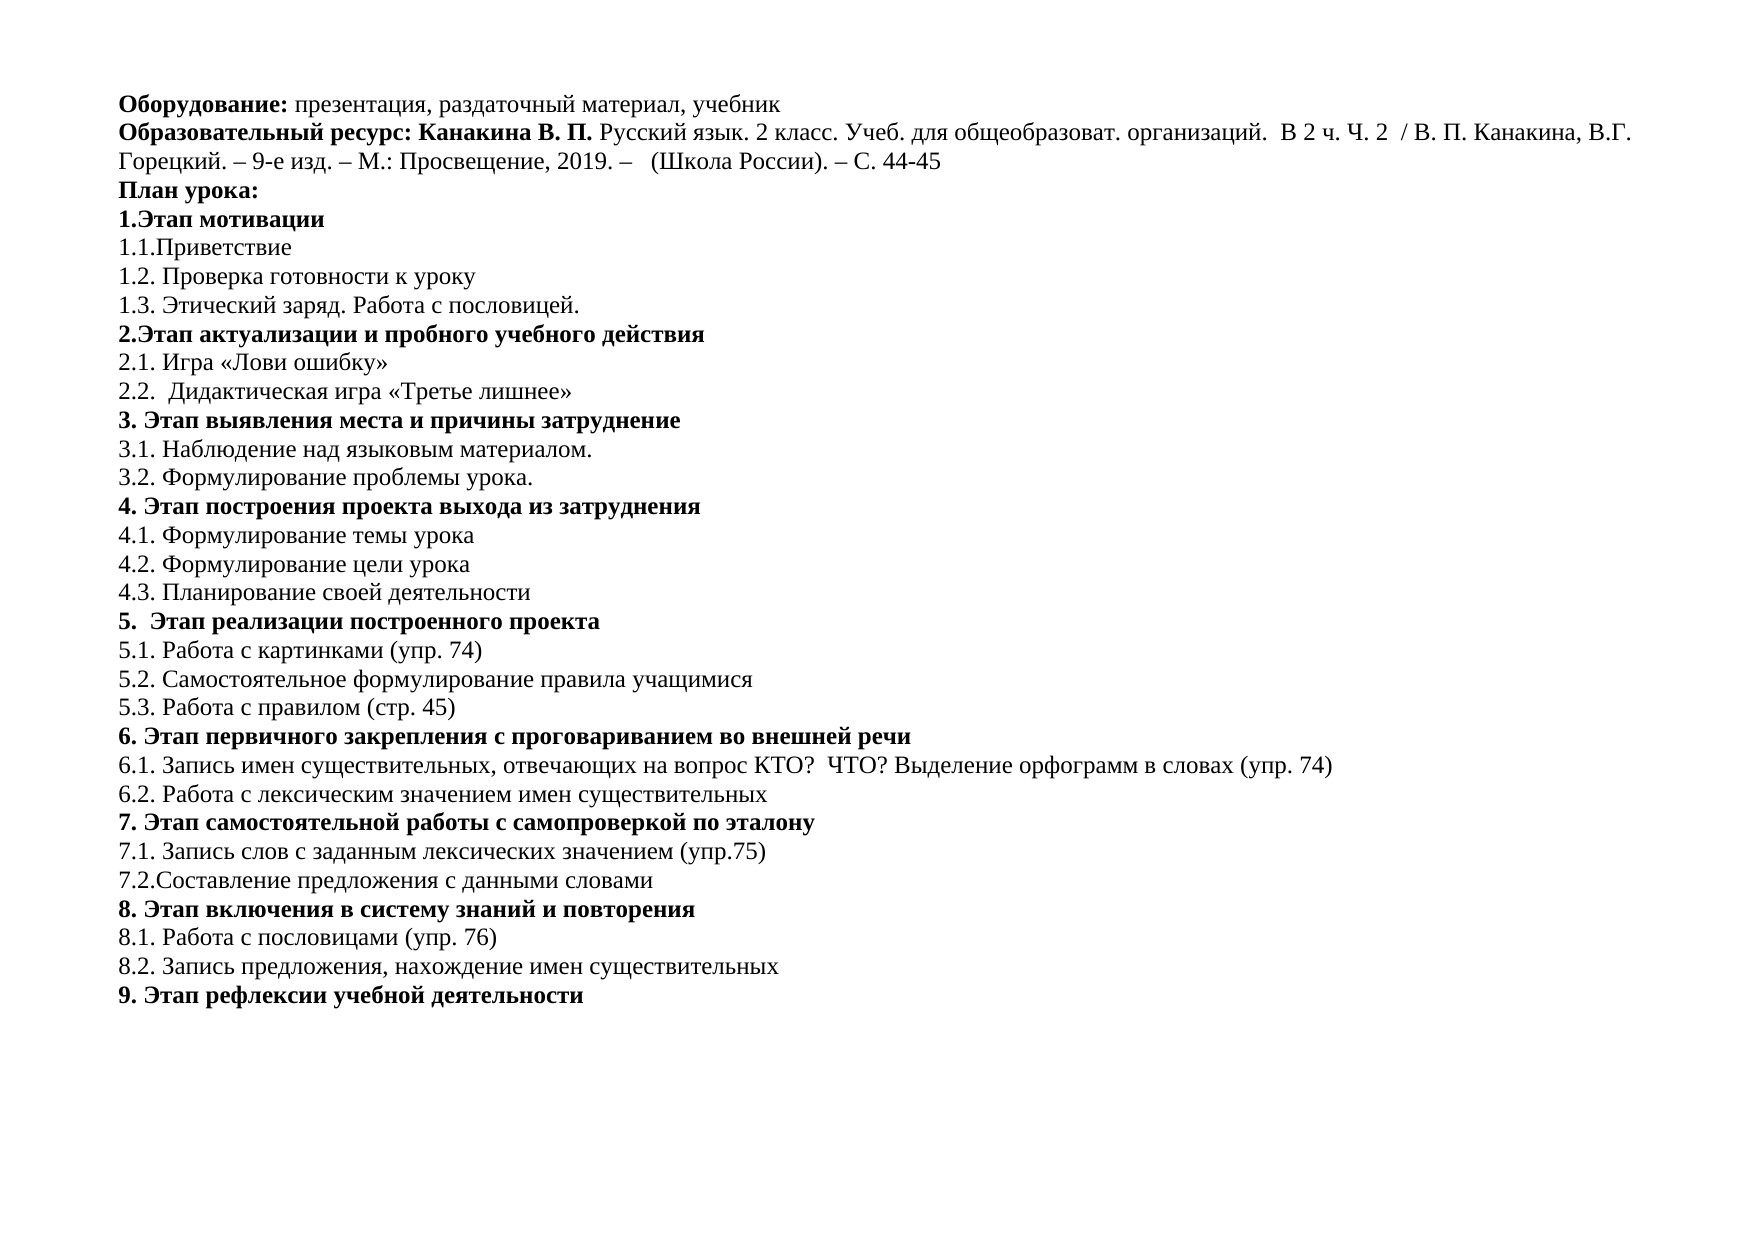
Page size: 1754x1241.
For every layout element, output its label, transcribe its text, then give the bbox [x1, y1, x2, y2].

text 6. Этап первичного закрепления с проговариванием во внешней речи [118, 721, 1636, 750]
text 4.1. Формулирование темы урока [118, 520, 1636, 549]
text 9. Этап рефлексии учебной деятельности [118, 980, 1636, 1009]
text 4.2. Формулирование цели урока [118, 549, 1636, 577]
text 4.3. Планирование своей деятельности [118, 577, 1636, 606]
text 3.1. Наблюдение над языковым материалом. [118, 434, 1636, 462]
text 1.1.Приветствие [118, 232, 1636, 261]
text План урока: [118, 175, 1636, 204]
text 7.1. Запись слов с заданным лексических значением (упр.75) [118, 836, 1636, 865]
text 8.2. Запись предложения, нахождение имен существительных [118, 951, 1636, 980]
text Образовательный ресурс: Канакина В. П. Русский язык. 2 класс. Учеб. для общеобразоват. организаций. В 2 ч. Ч. 2 / В. П. Канакина, В.Г. Горецкий. – 9-е изд. – М.: Просвещение, 2019. – (Школа России). – С. 44-45 [118, 117, 1636, 175]
text 4. Этап построения проекта выхода из затруднения [118, 491, 1636, 520]
text 7.2.Составление предложения с данными словами [118, 865, 1636, 894]
text 5.2. Самостоятельное формулирование правила учащимися [118, 664, 1636, 692]
text 1.2. Проверка готовности к уроку [118, 261, 1636, 290]
text 2.1. Игра «Лови ошибку» [118, 347, 1636, 376]
text 2.Этап актуализации и пробного учебного действия [118, 319, 1636, 347]
text 5. Этап реализации построенного проекта [118, 606, 1636, 635]
text 6.2. Работа с лексическим значением имен существительных [118, 779, 1636, 807]
text 2.2. Дидактическая игра «Третье лишнее» [118, 376, 1636, 405]
text Оборудование: презентация, раздаточный материал, учебник [118, 89, 1636, 117]
text 7. Этап самостоятельной работы с самопроверкой по эталону [118, 807, 1636, 836]
text 1.Этап мотивации [118, 204, 1636, 232]
text 5.3. Работа с правилом (стр. 45) [118, 692, 1636, 721]
text 5.1. Работа с картинками (упр. 74) [118, 635, 1636, 664]
text 3.2. Формулирование проблемы урока. [118, 462, 1636, 491]
text 8.1. Работа с пословицами (упр. 76) [118, 922, 1636, 951]
text 3. Этап выявления места и причины затруднение [118, 405, 1636, 434]
text 6.1. Запись имен существительных, отвечающих на вопрос КТО? ЧТО? Выделение орфограмм в словах (упр. 74) [118, 750, 1636, 779]
text 1.3. Этический заряд. Работа с пословицей. [118, 290, 1636, 319]
text 8. Этап включения в систему знаний и повторения [118, 894, 1636, 922]
